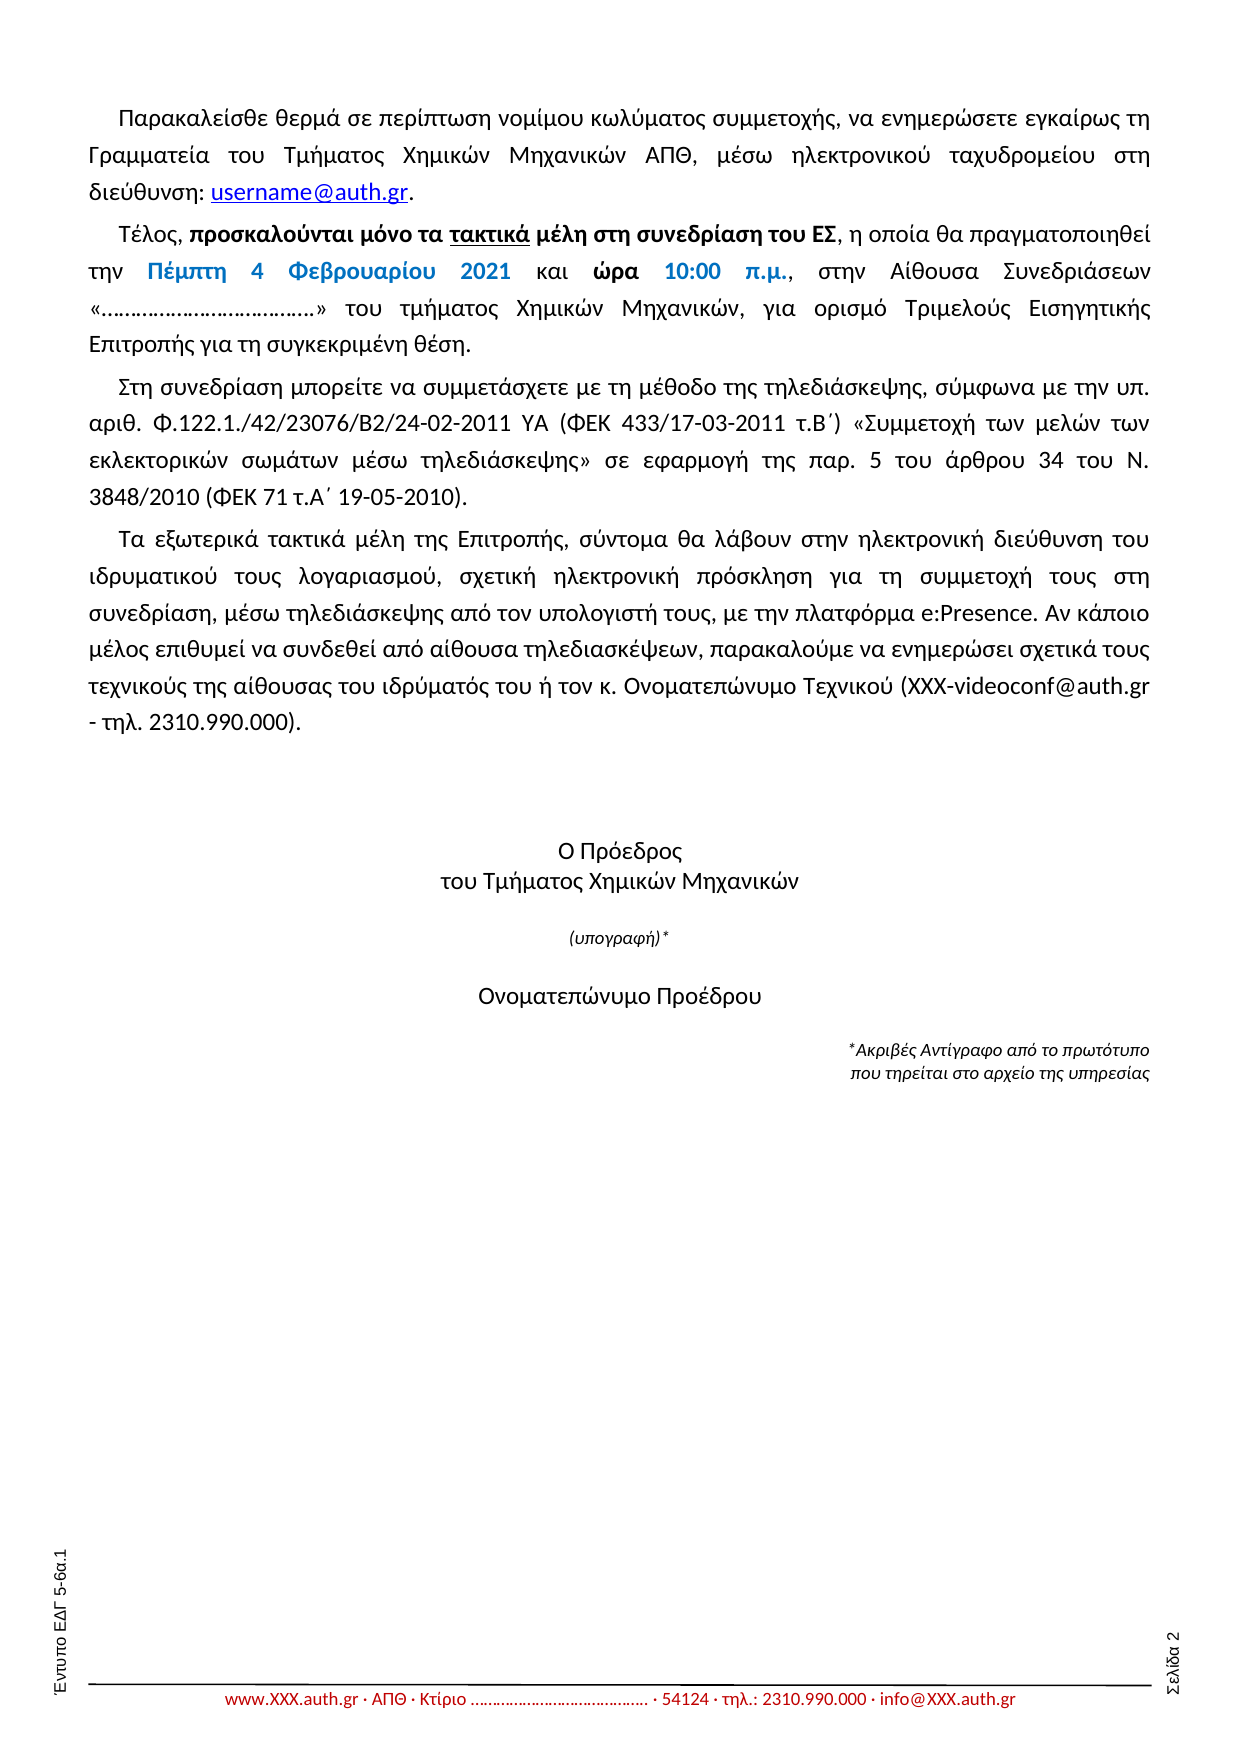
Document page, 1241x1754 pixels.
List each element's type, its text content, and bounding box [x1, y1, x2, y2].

text Στη συνεδρίαση μπορείτε να συμμετάσχετε με τη μέθοδο της τηλεδιάσκεψης, σύμφωνα με την υπ. αριθ. Φ.122.1./42/23076/Β2/24-02-2011 ΥΑ (ΦΕΚ 433/17-03-2011 τ.Β΄) «Συμμετοχή των μελών των εκλεκτορικών σωμάτων μέσω τηλεδιάσκεψης» σε εφαρμογή της παρ. 5 του άρθρου 34 του Ν. 3848/2010 (ΦΕΚ 71 τ.Α΄ 19-05-2010). [89, 371, 1152, 511]
text Παρακαλείσθε θερμά σε περίπτωση νομίμου κωλύματος συμμετοχής, να ενημερώσετε εγκαίρως τη Γραμματεία του Τμήματος Χημικών Μηχανικών ΑΠΘ, μέσω ηλεκτρονικού ταχυδρομείου στη διεύθυνση: username@auth.gr. [89, 103, 1152, 206]
text του Τμήματος Χημικών Μηχανικών [89, 865, 1152, 896]
text Τα εξωτερικά τακτικά μέλη της Επιτροπής, σύντομα θα λάβουν στην ηλεκτρονική διεύθυνση του ιδρυματικού τους λογαριασμού, σχετική ηλεκτρονική πρόσκληση για τη συμμετοχή τους στη συνεδρίαση, μέσω τηλεδιάσκεψης από τον υπολογιστή τους, με την πλατφόρμα e:Presence. Αν κάποιο μέλος επιθυμεί να συνδεθεί από αίθουσα τηλεδιασκέψεων, παρακαλούμε να ενημερώσει σχετικά τους τεχνικούς της αίθουσας του ιδρύματός του ή τον κ. Ονοματεπώνυμο Τεχνικού (ΧΧΧ-videoconf@auth.gr - τηλ. 2310.990.000). [89, 523, 1152, 737]
text Ο Πρόεδρος [89, 835, 1152, 865]
text (υπογραφή)* [89, 926, 1152, 949]
text Ονοματεπώνυμο Προέδρου [89, 980, 1152, 1010]
text Τέλος, προσκαλούνται μόνο τα τακτικά μέλη στη συνεδρίαση του ΕΣ, η οποία θα πραγματοποιηθεί την Πέμπτη 4 Φεβρουαρίου 2021 και ώρα 10:00 π.μ., στην Αίθουσα Συνεδριάσεων «……………………………….» του τμήματος Χημικών Μηχανικών, για ορισμό Τριμελούς Εισηγητικής Επιτροπής για τη συγκεκριμένη θέση. [89, 218, 1152, 359]
text *Ακριβές Αντίγραφο από το πρωτότυπο [89, 1038, 1152, 1061]
text που τηρείται στο αρχείο της υπηρεσίας [89, 1061, 1152, 1084]
